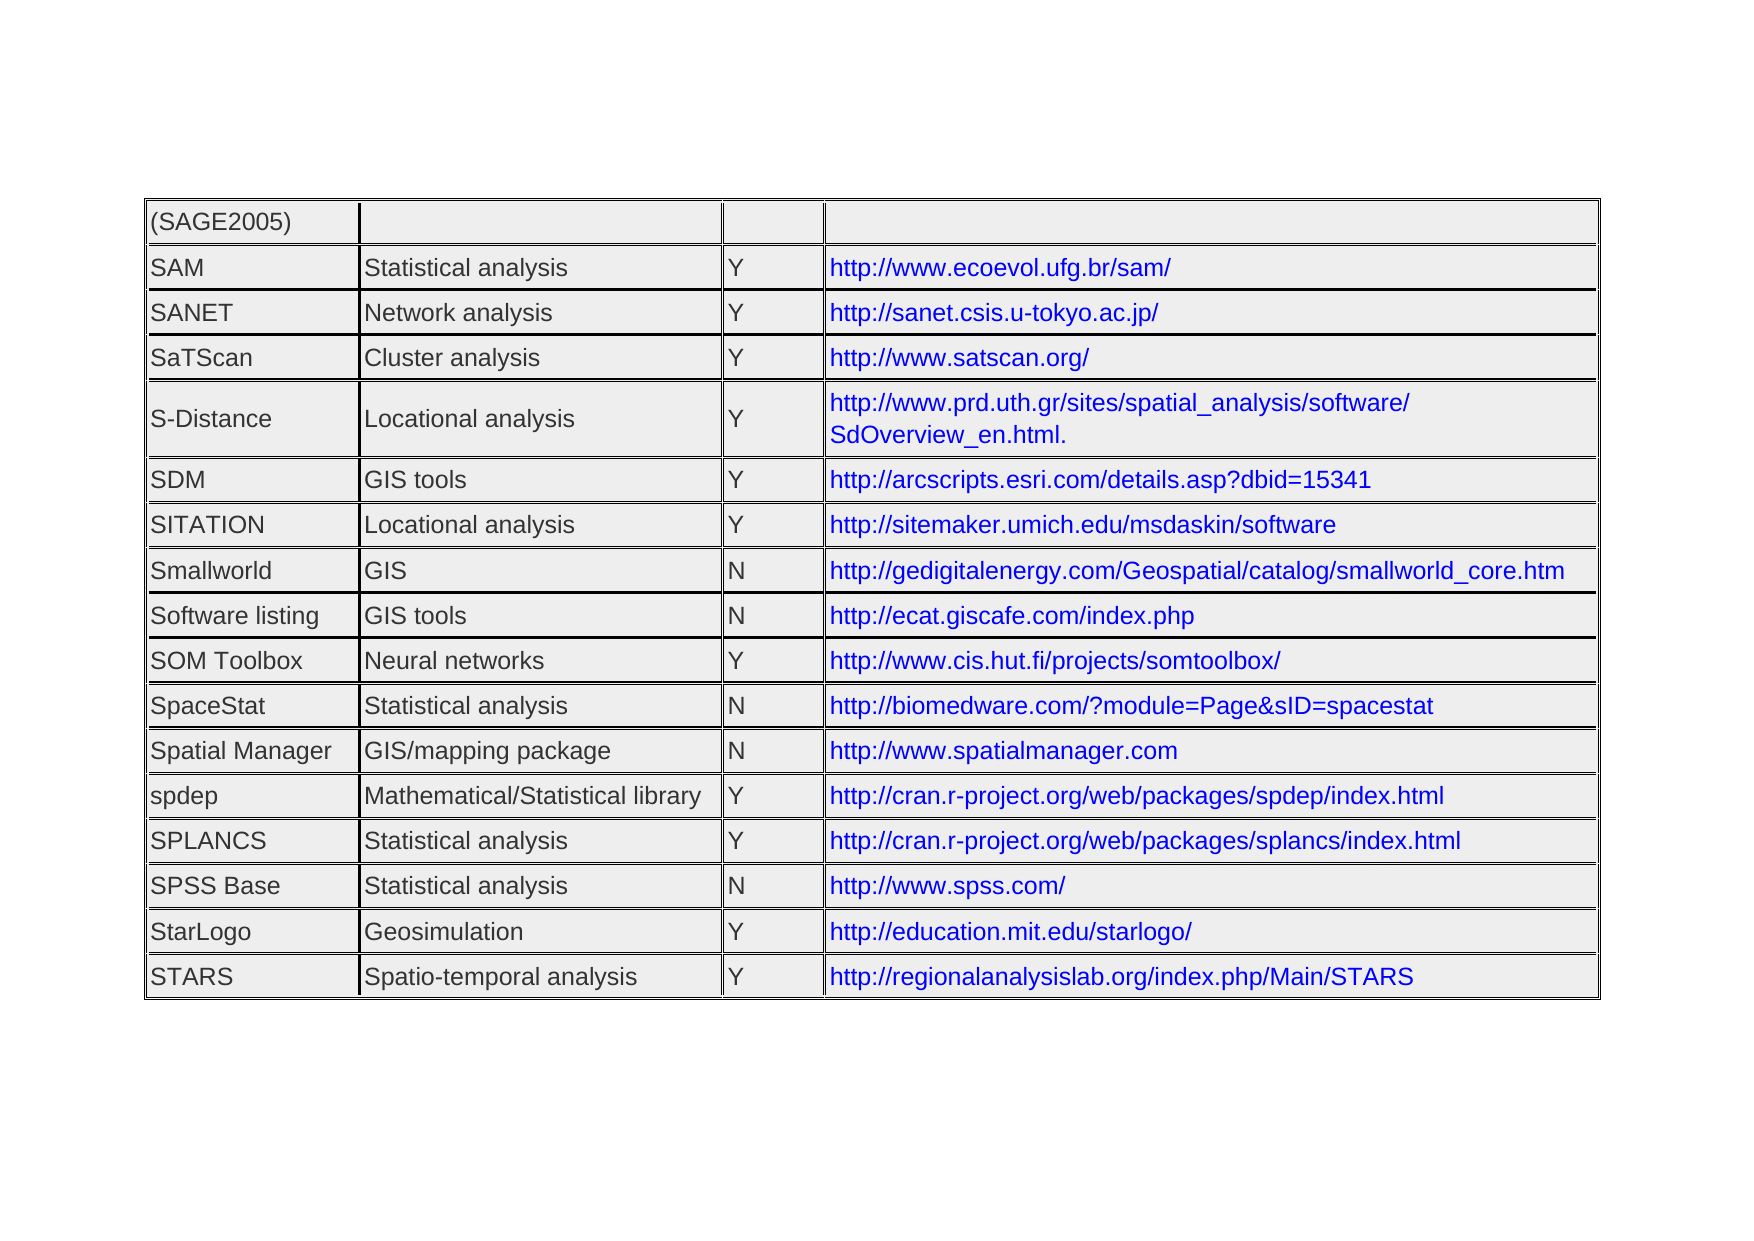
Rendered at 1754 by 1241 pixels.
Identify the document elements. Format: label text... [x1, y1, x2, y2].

table_cell Y [724, 820, 823, 862]
table_cell SITATION [145, 501, 359, 546]
table_cell SANET [145, 288, 358, 333]
table_cell Statistical analysis [361, 820, 721, 862]
table_cell Locational analysis [361, 504, 721, 546]
table_cell SPLANCS [147, 816, 358, 862]
table_cell Y [724, 382, 823, 456]
table_cell Y [724, 639, 823, 681]
table_cell Y [724, 459, 823, 501]
table_cell GIS [361, 549, 721, 591]
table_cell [359, 201, 722, 243]
table_cell http://ecat.giscafe.com/index.php [826, 591, 1598, 636]
table_cell Y [724, 910, 823, 952]
table_cell Y [723, 955, 825, 997]
table_cell Y [724, 336, 823, 378]
table_cell http://sanet.csis.u-tokyo.ac.jp/ [826, 288, 1599, 333]
table_cell STARS [145, 952, 359, 997]
table_cell Y [724, 775, 823, 816]
table_cell Spatio-temporal analysis [359, 955, 722, 997]
table_cell GIS/mapping package [361, 730, 721, 771]
table_cell N [724, 685, 823, 726]
table_cell SOM Toolbox [147, 636, 358, 681]
table_cell Cluster analysis [361, 336, 721, 378]
table_cell SAM [145, 243, 359, 288]
table_cell Mathematical/Statistical library [361, 775, 721, 816]
table_cell http://www.satscan.org/ [826, 333, 1599, 378]
table_cell http://www.spss.com/ [825, 862, 1599, 907]
table_cell SDM [145, 456, 359, 501]
table_cell SpaceStat [147, 681, 358, 726]
table_cell Y [724, 291, 823, 333]
table_cell S-Distance [147, 378, 358, 456]
table_cell SAGE2001 (SAGE2005) [147, 201, 359, 243]
table_cell http://education.mit.edu/starlogo/ [825, 907, 1599, 952]
table_cell N [724, 549, 823, 591]
table_cell Locational analysis [361, 382, 721, 456]
table_cell StarLogo [145, 907, 359, 952]
table_cell http://sitemaker.umich.edu/msdaskin/software [825, 501, 1599, 546]
table_cell http://gedigitalenergy.com/Geospatial/catalog/smallworld_core.htm [825, 546, 1599, 591]
table_cell N [723, 201, 825, 243]
table_cell Network analysis [361, 291, 721, 333]
table_cell Statistical analysis [361, 865, 721, 907]
table_cell Neural networks [361, 639, 721, 681]
table_cell spdep [147, 771, 358, 816]
table_cell http://www.cis.hut.fi/projects/somtoolbox/ [826, 636, 1598, 681]
table_cell GIS tools [361, 594, 721, 636]
table_cell http://www.ecoevol.ufg.br/sam/ [825, 243, 1599, 288]
table_cell N [724, 730, 823, 771]
table_cell http://www.spatialmanager.com [826, 726, 1598, 771]
table_cell http://cran.r-project.org/web/packages/splancs/index.html [826, 816, 1598, 862]
table_cell SPSS Base [145, 862, 359, 907]
table_cell http://biomedware.com/?module=Page&sID=spacestat [826, 681, 1598, 726]
table_cell Statistical analysis [361, 685, 721, 726]
table_cell Statistical analysis [361, 246, 721, 288]
table_cell http://regionalanalysislab.org/index.php/Main/STARS [825, 952, 1599, 997]
table_cell SaTScan [145, 333, 358, 378]
table_cell Smallworld [145, 546, 359, 591]
table_cell Y [724, 246, 823, 288]
table_cell Y [724, 504, 823, 546]
table_cell http://cran.r-project.org/web/packages/spdep/index.html [826, 771, 1598, 816]
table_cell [825, 201, 1598, 243]
table_cell N [724, 594, 823, 636]
table_cell http://www.prd.uth.gr/sites/spatial_analysis/software/SdOverview_en.html. [826, 378, 1598, 456]
table_cell GIS tools [361, 459, 721, 501]
table_cell http://arcscripts.esri.com/details.asp?dbid=15341 [825, 456, 1599, 501]
table_cell Spatial Manager [147, 726, 358, 771]
table_cell Software listing [147, 591, 358, 636]
table_cell N [724, 865, 823, 907]
table_cell Geosimulation [361, 910, 721, 952]
